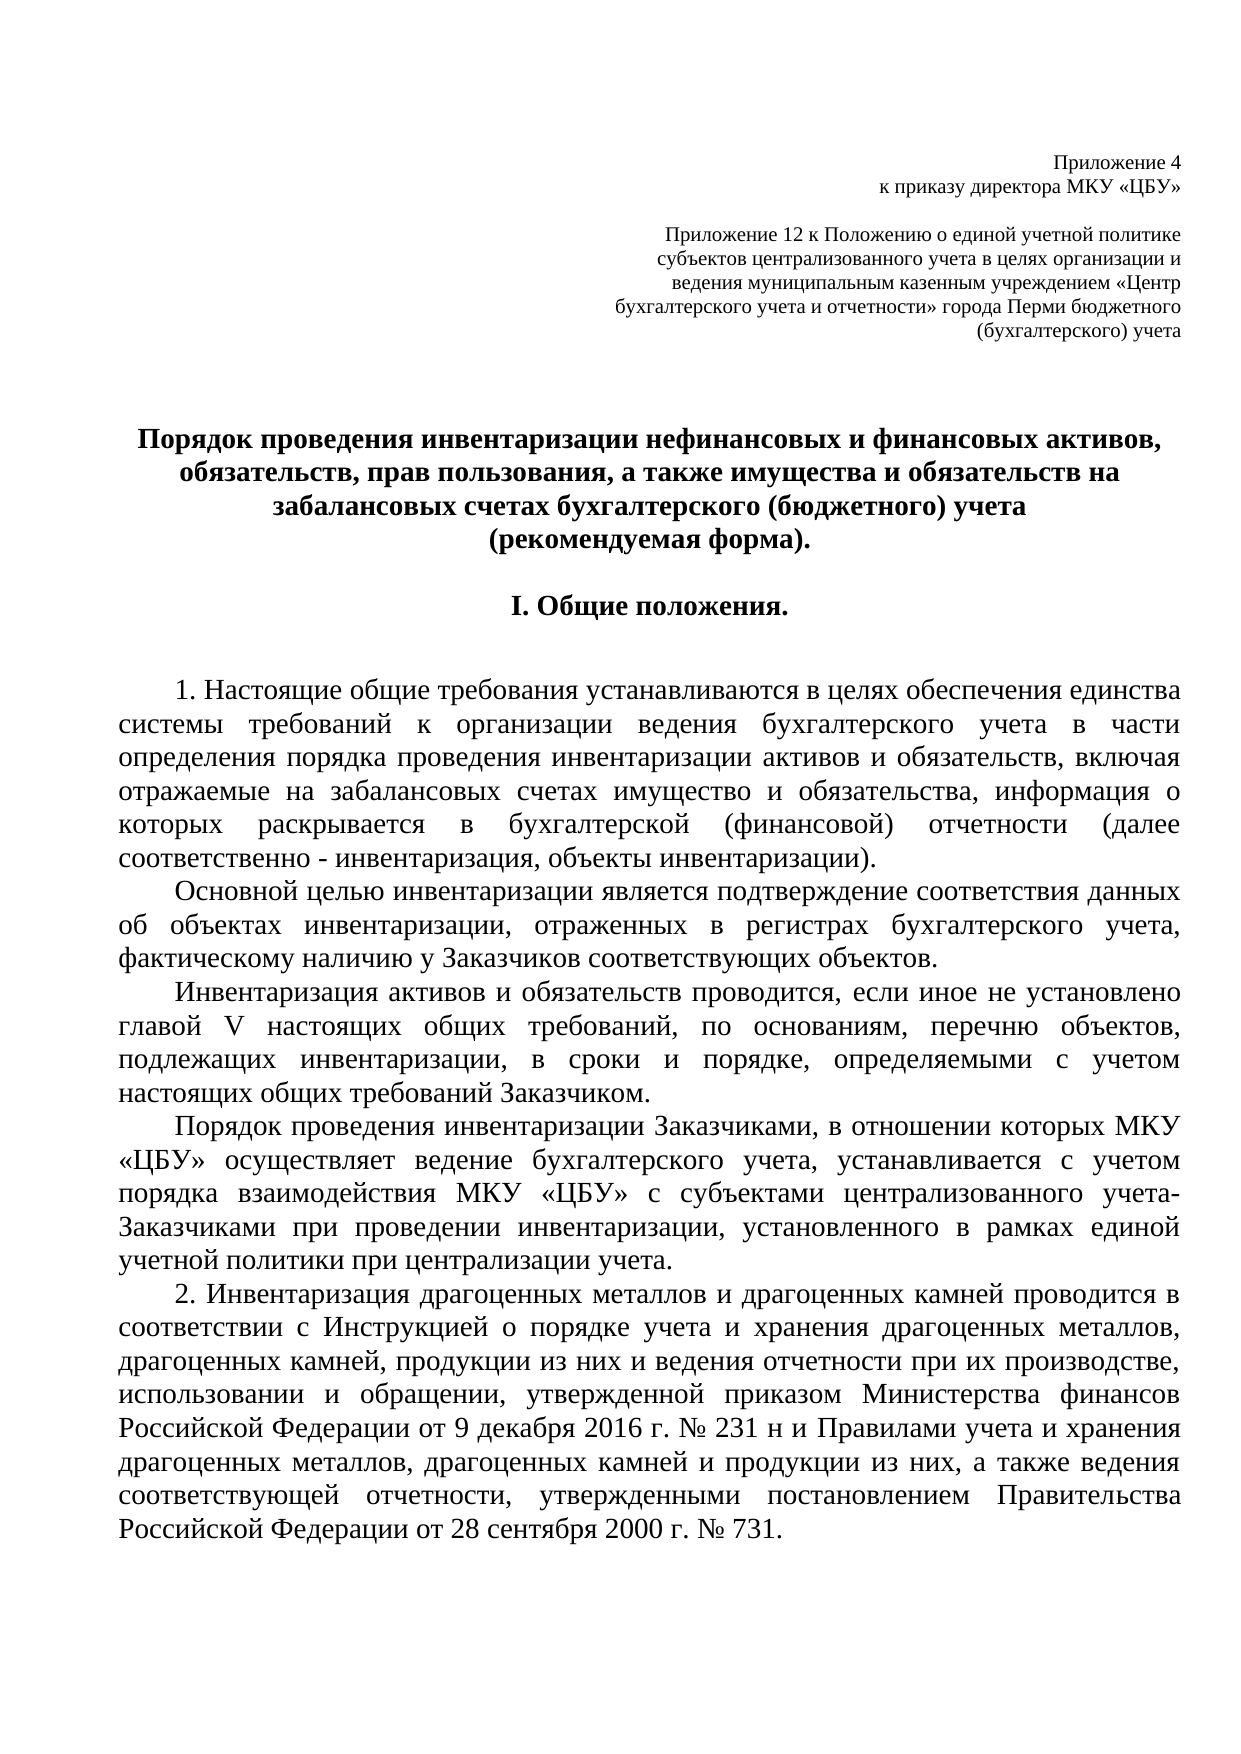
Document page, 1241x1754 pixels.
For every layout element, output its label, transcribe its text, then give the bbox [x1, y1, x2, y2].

text Приложение 4 [118, 150, 1181, 174]
text Порядок проведения инвентаризации нефинансовых и финансовых активов, обязательств, прав пользования, а также имущества и обязательств на забалансовых счетах бухгалтерского (бюджетного) учета [118, 421, 1181, 521]
text Приложение 12 к Положению о единой учетной политике субъектов централизованного учета в целях организации и ведения муниципальным казенным учреждением «Центр бухгалтерского учета и отчетности» города Перми бюджетного (бухгалтерского) учета [605, 222, 1181, 342]
text 2. Инвентаризация драгоценных металлов и драгоценных камней проводится в соответствии с Инструкцией о порядке учета и хранения драгоценных металлов, драгоценных камней, продукции из них и ведения отчетности при их производстве, использовании и обращении, утвержденной приказом Министерства финансов Российской Федерации от 9 декабря 2016 г. № 231 н и Правилами учета и хранения драгоценных металлов, драгоценных камней и продукции из них, а также ведения соответствующей отчетности, утвержденными постановлением Правительства Российской Федерации от 28 сентября 2000 г. № 731. [118, 1276, 1181, 1544]
text к приказу директора МКУ «ЦБУ» [118, 174, 1181, 198]
text I. Общие положения. [118, 588, 1181, 622]
text (рекомендуемая форма). [118, 521, 1181, 555]
text 1. Настоящие общие требования устанавливаются в целях обеспечения единства системы требований к организации ведения бухгалтерского учета в части определения порядка проведения инвентаризации активов и обязательств, включая отражаемые на забалансовых счетах имущество и обязательства, информация о которых раскрывается в бухгалтерской (финансовой) отчетности (далее соответственно - инвентаризация, объекты инвентаризации). [118, 672, 1181, 873]
text Основной целью инвентаризации является подтверждение соответствия данных об объектах инвентаризации, отраженных в регистрах бухгалтерского учета, фактическому наличию у Заказчиков соответствующих объектов. [118, 873, 1181, 974]
text Инвентаризация активов и обязательств проводится, если иное не установлено главой V настоящих общих требований, по основаниям, перечню объектов, подлежащих инвентаризации, в сроки и порядке, определяемыми с учетом настоящих общих требований Заказчиком. [118, 974, 1181, 1108]
text Порядок проведения инвентаризации Заказчиками, в отношении которых МКУ «ЦБУ» осуществляет ведение бухгалтерского учета, устанавливается с учетом порядка взаимодействия МКУ «ЦБУ» с субъектами централизованного учета- Заказчиками при проведении инвентаризации, установленного в рамках единой учетной политики при централизации учета. [118, 1108, 1181, 1276]
